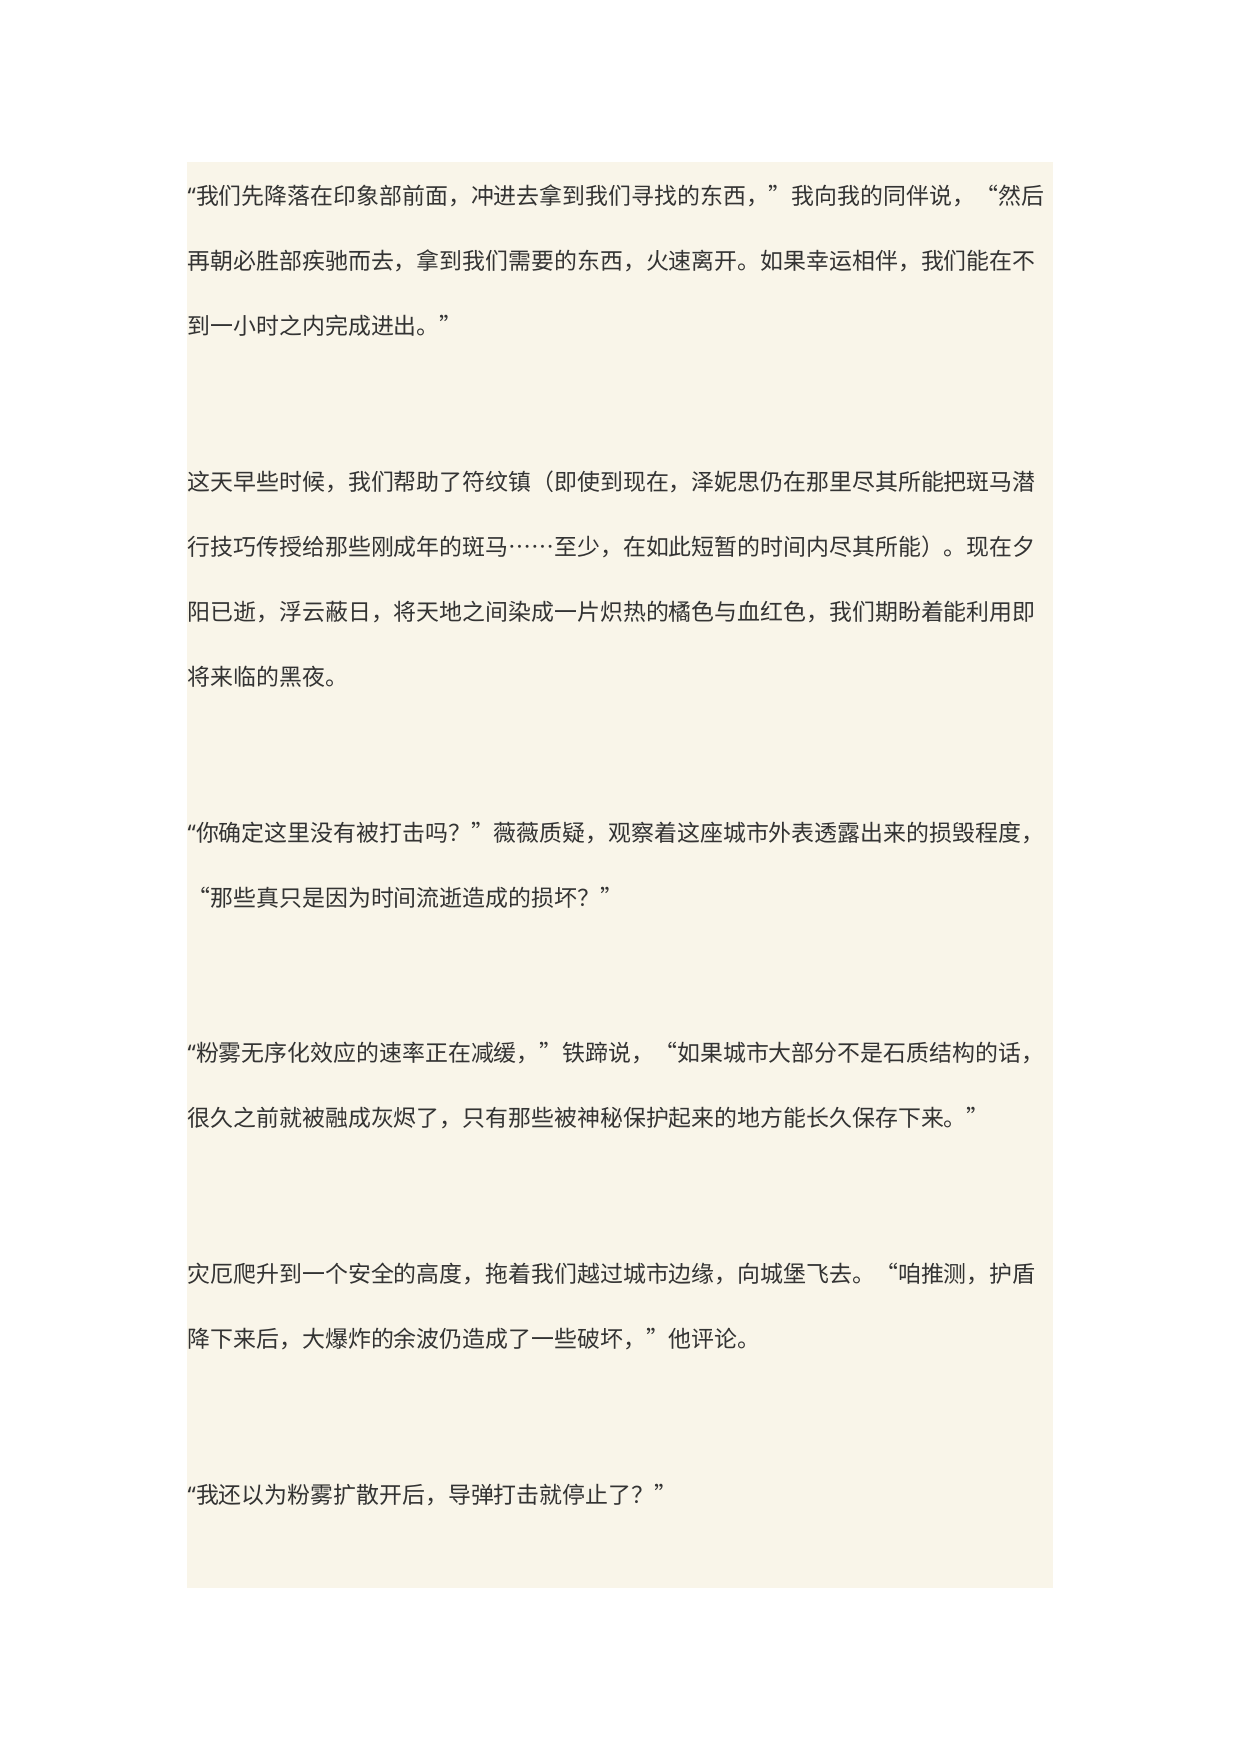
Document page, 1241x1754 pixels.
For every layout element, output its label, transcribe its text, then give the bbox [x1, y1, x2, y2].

text “我还以为粉雾扩散开后，导弹打击就停止了？” [187, 1461, 1053, 1526]
text 这天早些时候，我们帮助了符纹镇（即使到现在，泽妮思仍在那里尽其所能把斑马潜行技巧传授给那些刚成年的斑马……至少，在如此短暂的时间内尽其所能）。现在夕阳已逝，浮云蔽日，将天地之间染成一片炽热的橘色与血红色，我们期盼着能利用即将来临的黑夜。 [187, 448, 1053, 708]
text “我们先降落在印象部前面，冲进去拿到我们寻找的东西，”我向我的同伴说，“然后再朝必胜部疾驰而去，拿到我们需要的东西，火速离开。如果幸运相伴，我们能在不到一小时之内完成进出。” [187, 162, 1053, 357]
text “你确定这里没有被打击吗？”薇薇质疑，观察着这座城市外表透露出来的损毁程度，“那些真只是因为时间流逝造成的损坏？” [187, 799, 1053, 929]
text “粉雾无序化效应的速率正在减缓，”铁蹄说，“如果城市大部分不是石质结构的话，很久之前就被融成灰烬了，只有那些被神秘保护起来的地方能长久保存下来。” [187, 1019, 1053, 1149]
text 灾厄爬升到一个安全的高度，拖着我们越过城市边缘，向城堡飞去。“咱推测，护盾降下来后，大爆炸的余波仍造成了一些破坏，”他评论。 [187, 1240, 1053, 1370]
